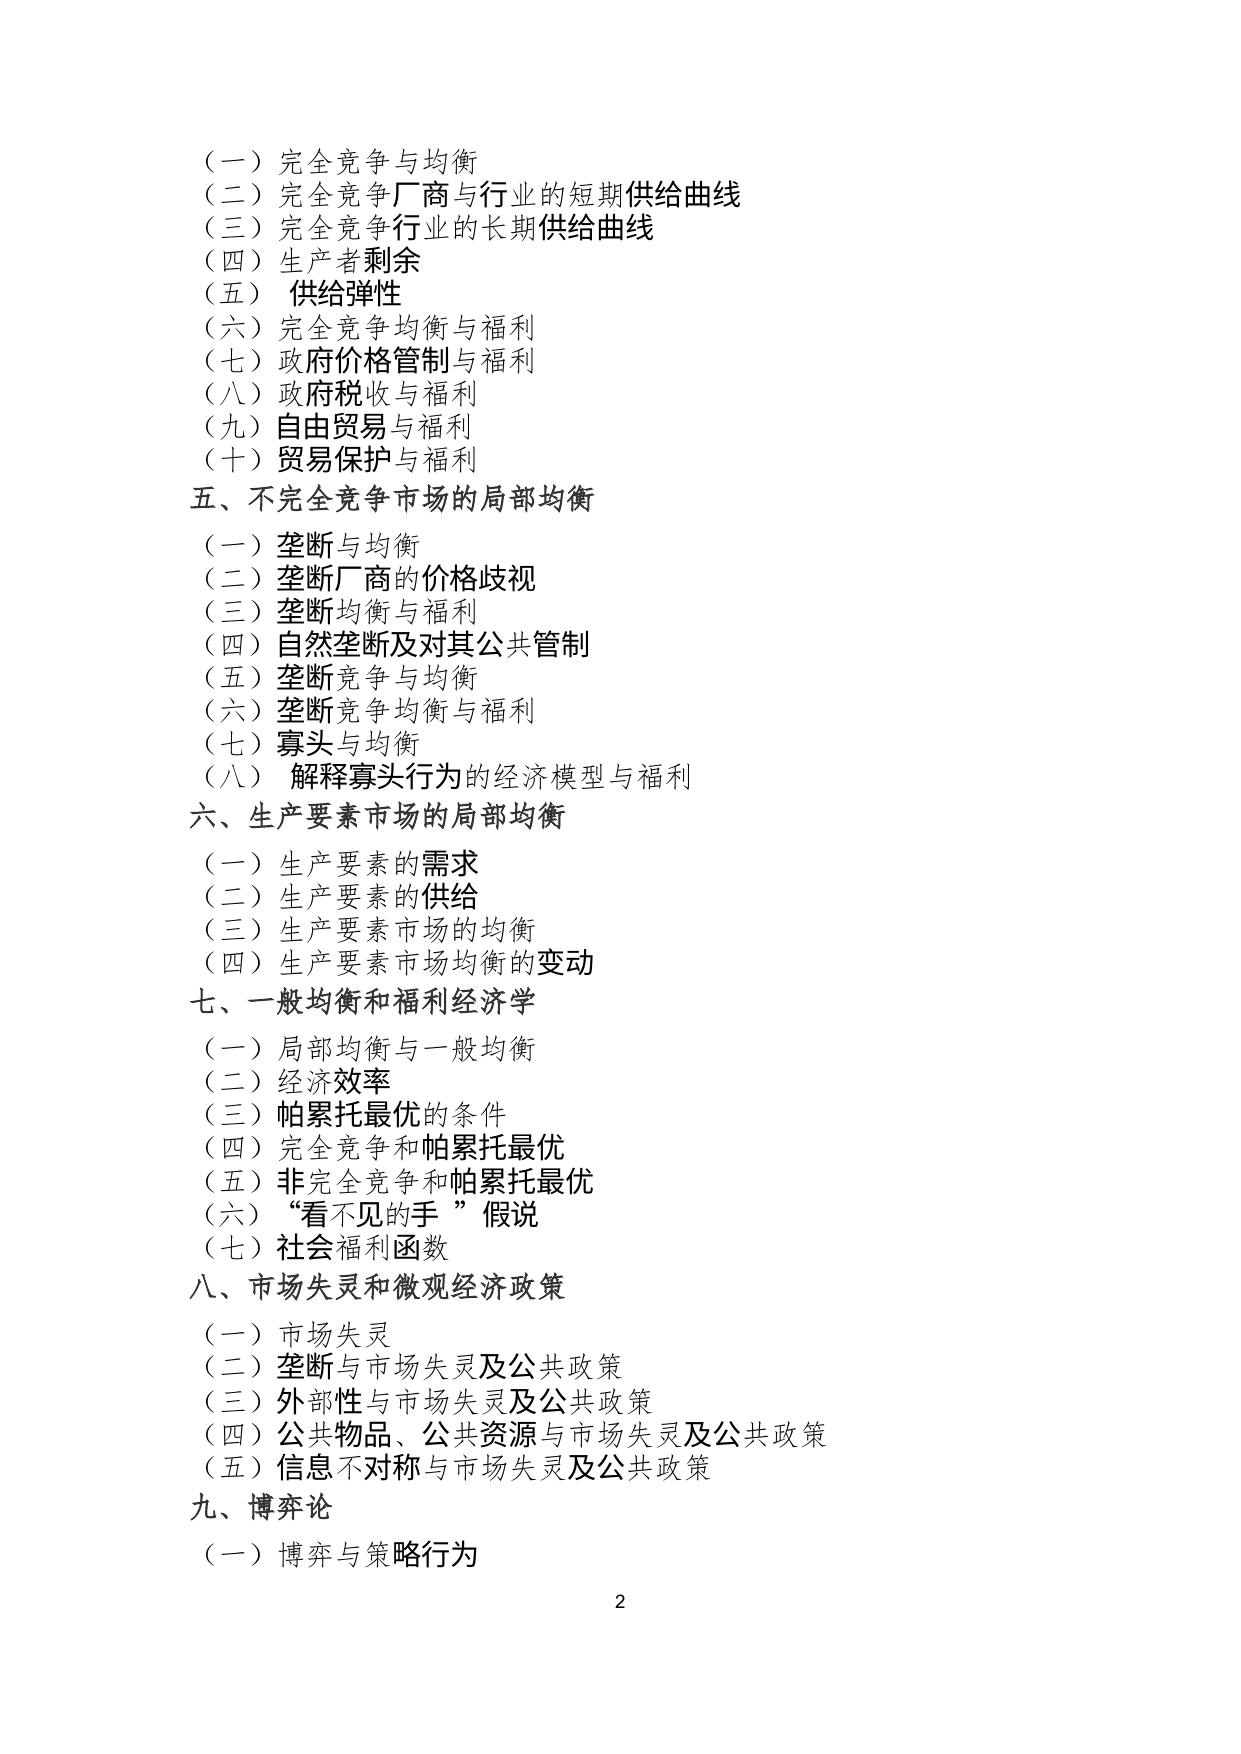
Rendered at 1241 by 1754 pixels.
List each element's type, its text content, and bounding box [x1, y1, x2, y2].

text （一）局部均衡与一般均衡 [189, 1036, 1054, 1065]
text 八、市场失灵和微观经济政策 [188, 1273, 1054, 1303]
text （七）政府价格管制与福利 [189, 347, 1054, 377]
text （四）公共物品、公共资源与市场失灵及公共政策 [189, 1422, 1054, 1452]
text （四）自然垄断及对其公共管制 [189, 632, 1054, 662]
text （七）寡头与均衡 [189, 731, 1054, 761]
text （四）生产者剩余 [189, 248, 1054, 278]
text （一）博弈与策略行为 [189, 1541, 1054, 1571]
text 九、博弈论 [188, 1493, 1054, 1523]
text （二）生产要素的供给 [189, 883, 1054, 913]
text （五） 供给弹性 [189, 281, 1054, 311]
text （八）政府税收与福利 [189, 380, 1054, 410]
text （六）“看不见的手 ”假说 [189, 1201, 1054, 1231]
text （一）市场失灵 [189, 1321, 1054, 1351]
text （五）垄断竞争与均衡 [189, 665, 1054, 695]
text （十）贸易保护与福利 [189, 446, 1054, 476]
text （一）生产要素的需求 [189, 850, 1054, 880]
text （四）生产要素市场均衡的变动 [189, 949, 1054, 979]
text （三）帕累托最优的条件 [189, 1102, 1054, 1132]
text （三）垄断均衡与福利 [189, 599, 1054, 629]
text （九）自由贸易与福利 [189, 413, 1054, 443]
text （一）垄断与均衡 [189, 533, 1054, 563]
text （六）完全竞争均衡与福利 [189, 314, 1054, 344]
text 七、一般均衡和福利经济学 [188, 987, 1054, 1017]
text 五、不完全竞争市场的局部均衡 [188, 484, 1054, 515]
text 六、生产要素市场的局部均衡 [188, 802, 1054, 832]
text （五）信息不对称与市场失灵及公共政策 [189, 1455, 1054, 1485]
text （三）外部性与市场失灵及公共政策 [189, 1389, 1054, 1419]
text （二）垄断厂商的价格歧视 [189, 566, 1054, 596]
text （八） 解释寡头行为的经济模型与福利 [189, 764, 1054, 794]
text （一）完全竞争与均衡 [189, 149, 1054, 179]
text （二）垄断与市场失灵及公共政策 [189, 1354, 1054, 1384]
text （四）完全竞争和帕累托最优 [189, 1135, 1054, 1165]
text （七）社会福利函数 [189, 1234, 1054, 1264]
text （三）生产要素市场的均衡 [189, 916, 1054, 946]
text （五）非完全竞争和帕累托最优 [189, 1168, 1054, 1198]
text （三）完全竞争行业的长期供给曲线 [189, 215, 1054, 244]
text （二）完全竞争厂商与行业的短期供给曲线 [189, 182, 1054, 212]
text （六）垄断竞争均衡与福利 [189, 698, 1054, 728]
text （二）经济效率 [189, 1068, 1054, 1098]
